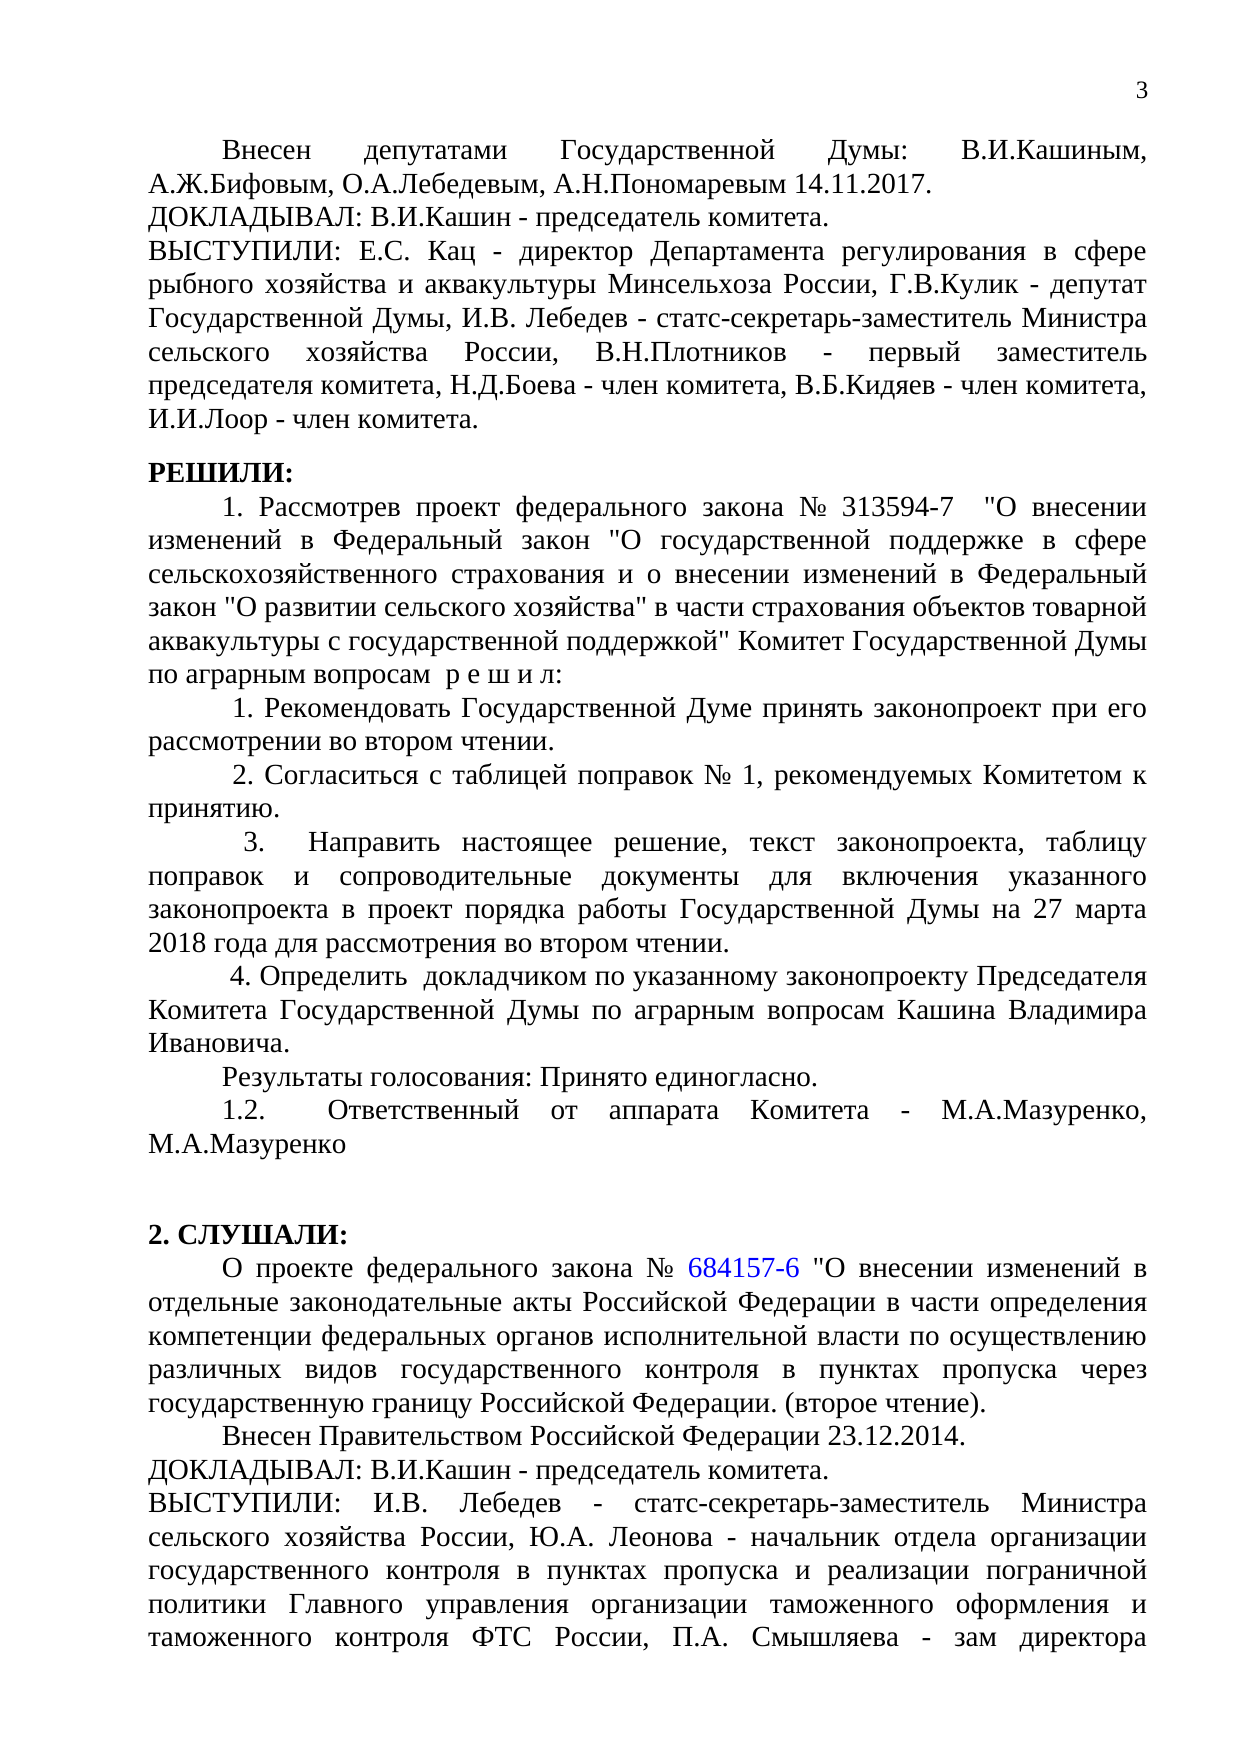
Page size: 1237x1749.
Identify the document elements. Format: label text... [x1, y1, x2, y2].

text Результаты голосования: Принято единогласно. [148, 1059, 1148, 1092]
text Внесен Правительством Российской Федерации 23.12.2014. [148, 1418, 1148, 1452]
text ДОКЛАДЫВАЛ: В.И.Кашин - председатель комитета. [148, 199, 1148, 233]
text 2. Согласиться с таблицей поправок № 1, рекомендуемых Комитетом к принятию. [148, 757, 1148, 824]
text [148, 1485, 1148, 1653]
text О проекте федерального закона № 684157-6 "О внесении изменений в отдельные законодательные акты Российской Федерации в части определения компетенции федеральных органов исполнительной власти по осуществлению различных видов государственного контроля в пунктах пропуска через государственную границу Российской Федерации. (второе чтение). [148, 1251, 1148, 1418]
text 1. Рекомендовать Государственной Думе принять законопроект при его рассмотрении во втором чтении. [148, 690, 1148, 757]
text ДОКЛАДЫВАЛ: В.И.Кашин - председатель комитета. [148, 1452, 1148, 1485]
text РЕШИЛИ: [148, 455, 1148, 489]
text 4. Определить докладчиком по указанному законопроекту Председателя Комитета Государственной Думы по аграрным вопросам Кашина Владимира Ивановича. [148, 958, 1148, 1059]
text 2. СЛУШАЛИ: [148, 1217, 1148, 1251]
text Внесен депутатами Государственной Думы: В.И.Кашиным, А.Ж.Бифовым, О.А.Лебедевым, А.Н.Пономаревым 14.11.2017. [148, 132, 1148, 199]
text 3. Направить настоящее решение, текст законопроекта, таблицу поправок и сопроводительные документы для включения указанного законопроекта в проект порядка работы Государственной Думы на 27 марта 2018 года для рассмотрения во втором чтении. [148, 824, 1148, 958]
text ВЫСТУПИЛИ: Е.С. Кац - директор Департамента регулирования в сфере рыбного хозяйства и аквакультуры Минсельхоза России, Г.В.Кулик - депутат Государственной Думы, И.В. Лебедев - статс-секретарь-заместитель Министра сельского хозяйства России, В.Н.Плотников - первый заместитель председателя комитета, Н.Д.Боева - член комитета, В.Б.Кидяев - член комитета, И.И.Лоор - член комитета. [148, 233, 1148, 434]
text 1.2. Ответственный от аппарата Комитета - М.А.Мазуренко, М.А.Мазуренко [148, 1092, 1148, 1159]
text 1. Рассмотрев проект федерального закона № 313594-7 "О внесении изменений в Федеральный закон "О государственной поддержке в сфере сельскохозяйственного страхования и о внесении изменений в Федеральный закон "О развитии сельского хозяйства" в части страхования объектов товарной аквакультуры с государственной поддержкой" Комитет Государственной Думы по аграрным вопросам р е ш и л: [148, 489, 1148, 690]
